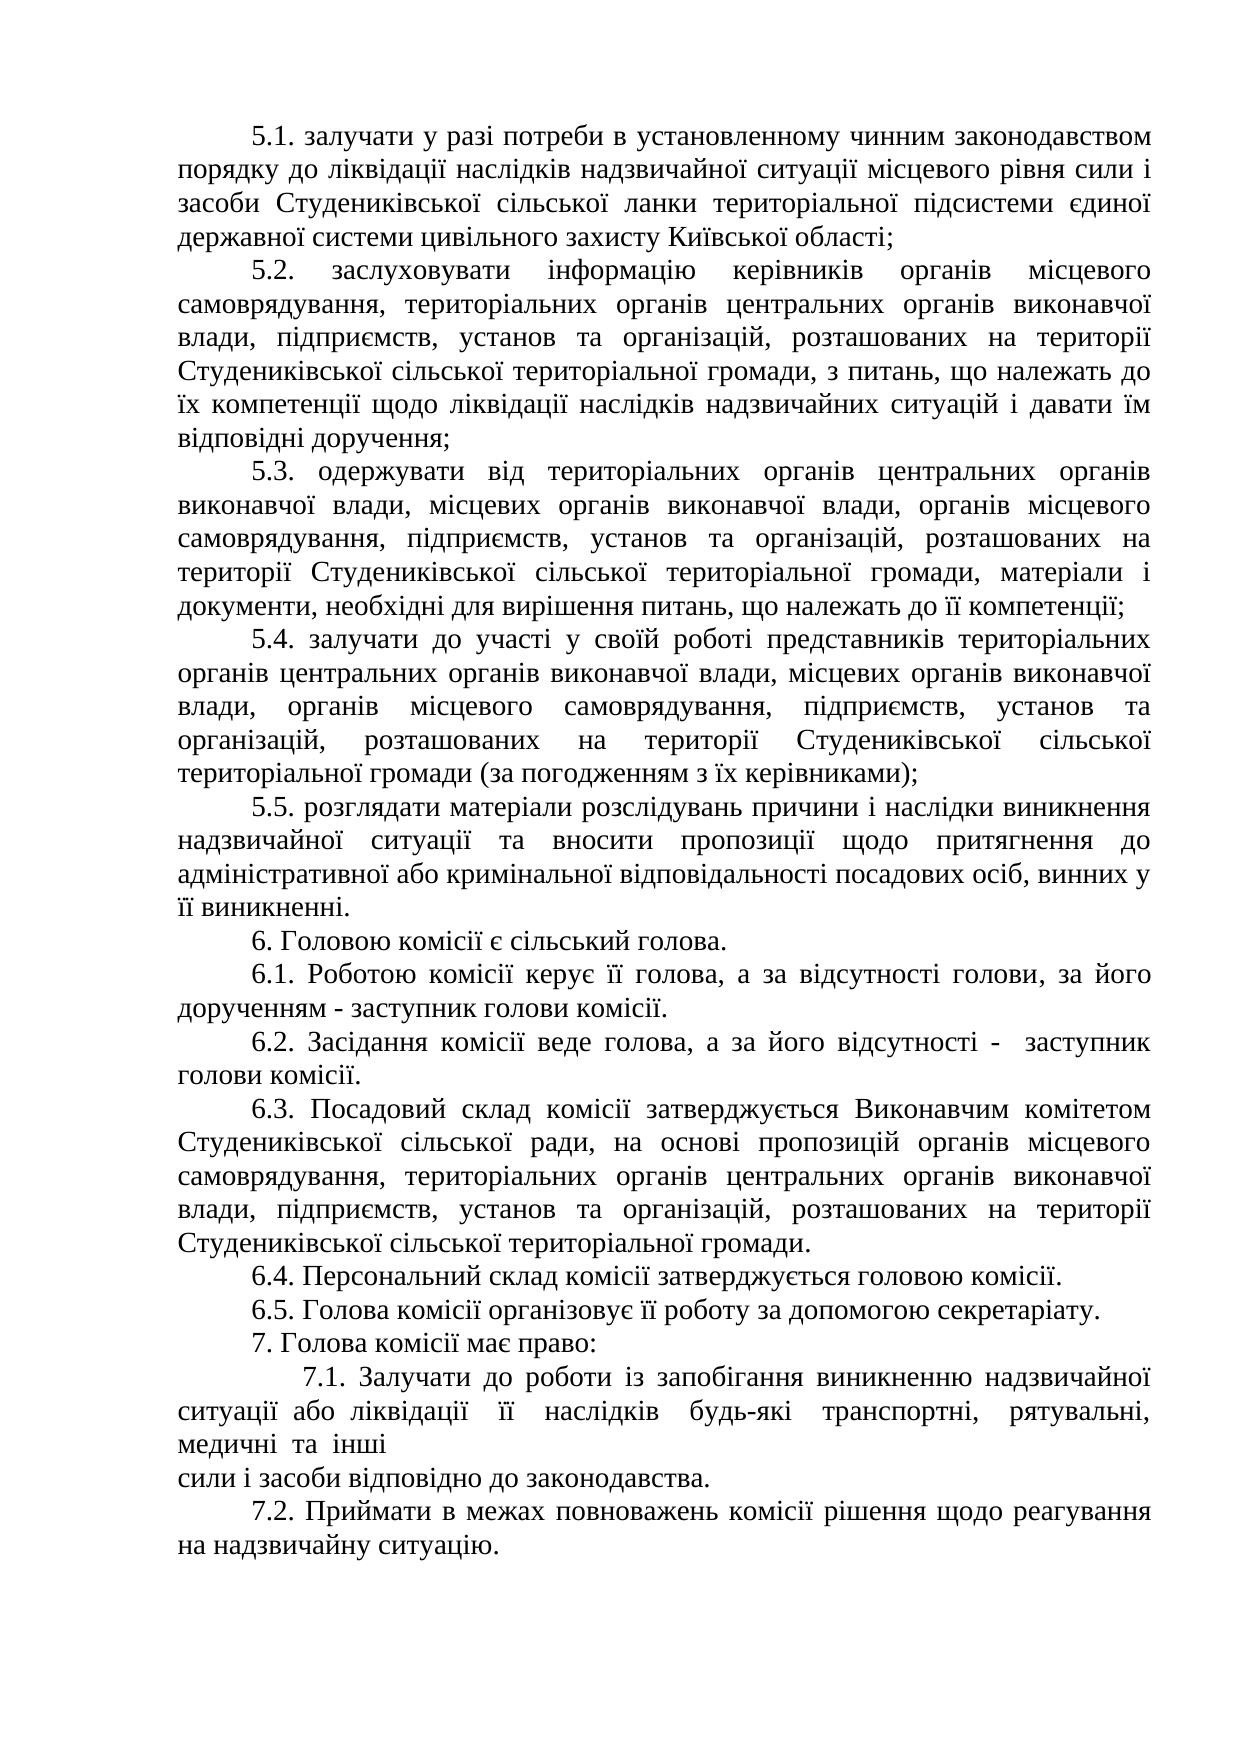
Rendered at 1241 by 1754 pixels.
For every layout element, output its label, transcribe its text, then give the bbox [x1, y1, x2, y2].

text 6.4. Персональний склад комісії затверджується головою комісії. [177, 1258, 1152, 1292]
text 7.1. Залучати до роботи із запобігання виникненню надзвичайної ситуації або ліквідації її наслідків будь-які транспортні, рятувальні, медичні та інші [177, 1359, 1152, 1460]
text 5.2. заслуховувати інформацію керівників органів місцевого самоврядування, територіальних органів центральних органів виконавчої влади, підприємств, установ та організацій, розташованих на території Студениківської сільської територіальної громади, з питань, що належать до їх компетенції щодо ліквідації наслідків надзвичайних ситуацій і давати їм відповідні доручення; [177, 252, 1152, 453]
text 7. Голова комісії має право: [177, 1326, 1152, 1359]
text 6.3. Посадовий склад комісії затверджується Виконавчим комітетом Студениківської сільської ради, на основі пропозицій органів місцевого самоврядування, територіальних органів центральних органів виконавчої влади, підприємств, установ та організацій, розташованих на території Студениківської сільської територіальної громади. [177, 1091, 1152, 1258]
text 5.4. залучати до участі у своїй роботі представників територіальних органів центральних органів виконавчої влади, місцевих органів виконавчої влади, органів місцевого самоврядування, підприємств, установ та організацій, розташованих на території Студениківської сільської територіальної громади (за погодженням з їх керівниками); [177, 621, 1152, 789]
text 7.2. Приймати в межах повноважень комісії рішення щодо реагування на надзвичайну ситуацію. [177, 1493, 1152, 1560]
text 5.5. розглядати матеріали розслідувань причини і наслідки виникнення надзвичайної ситуації та вносити пропозиції щодо притягнення до адміністративної або кримінальної відповідальності посадових осіб, винних у її виникненні. [177, 789, 1152, 923]
text 6.2. Засідання комісії веде голова, а за його відсутності - заступник голови комісії. [177, 1024, 1152, 1091]
text 6. Головою комісії є сільський голова. [177, 923, 1152, 957]
text 5.1. залучати у разі потреби в установленному чинним законодавством порядку до ліквідації наслідків надзвичайної ситуації місцевого рівня сили і засоби Студениківської сільської ланки територіальної підсистеми єдиної державної системи цивільного захисту Київської області; [177, 118, 1152, 252]
text 5.3. одержувати від територіальних органів центральних органів виконавчої влади, місцевих органів виконавчої влади, органів місцевого самоврядування, підприємств, установ та організацій, розташованих на території Студениківської сільської територіальної громади, матеріали і документи, необхідні для вирішення питань, що належать до її компетенції; [177, 453, 1152, 621]
text 6.1. Роботою комісії керує її голова, а за відсутності голови, за його дорученням - заступник голови комісії. [177, 957, 1152, 1024]
text сили і засоби відповідно до законодавства. [177, 1460, 1152, 1493]
text 6.5. Голова комісії організовує її роботу за допомогою секретаріату. [177, 1292, 1152, 1326]
